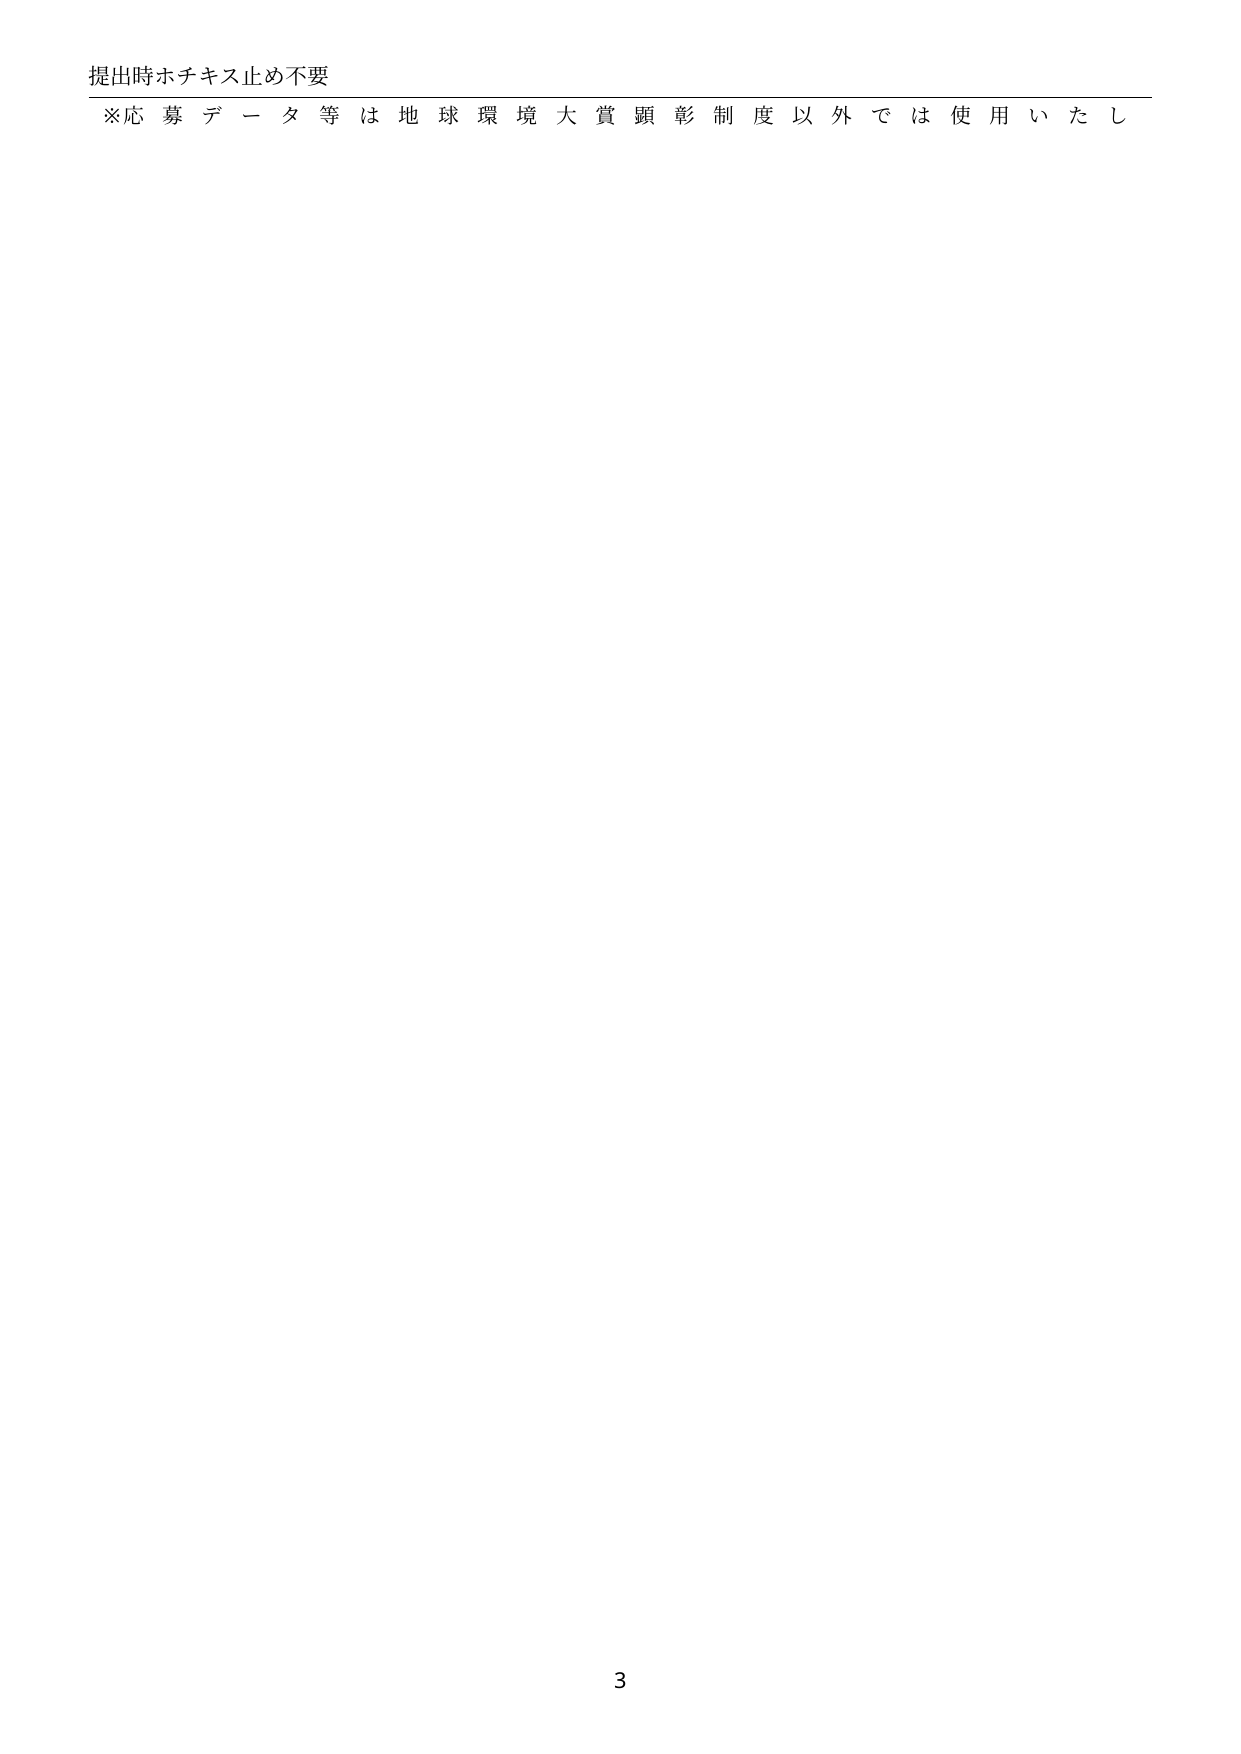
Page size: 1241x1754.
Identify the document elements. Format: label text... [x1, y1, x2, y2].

table_cell ※応募データ等は地球環境大賞顕彰制度以外では使用いたしません。 [89, 98, 1152, 138]
